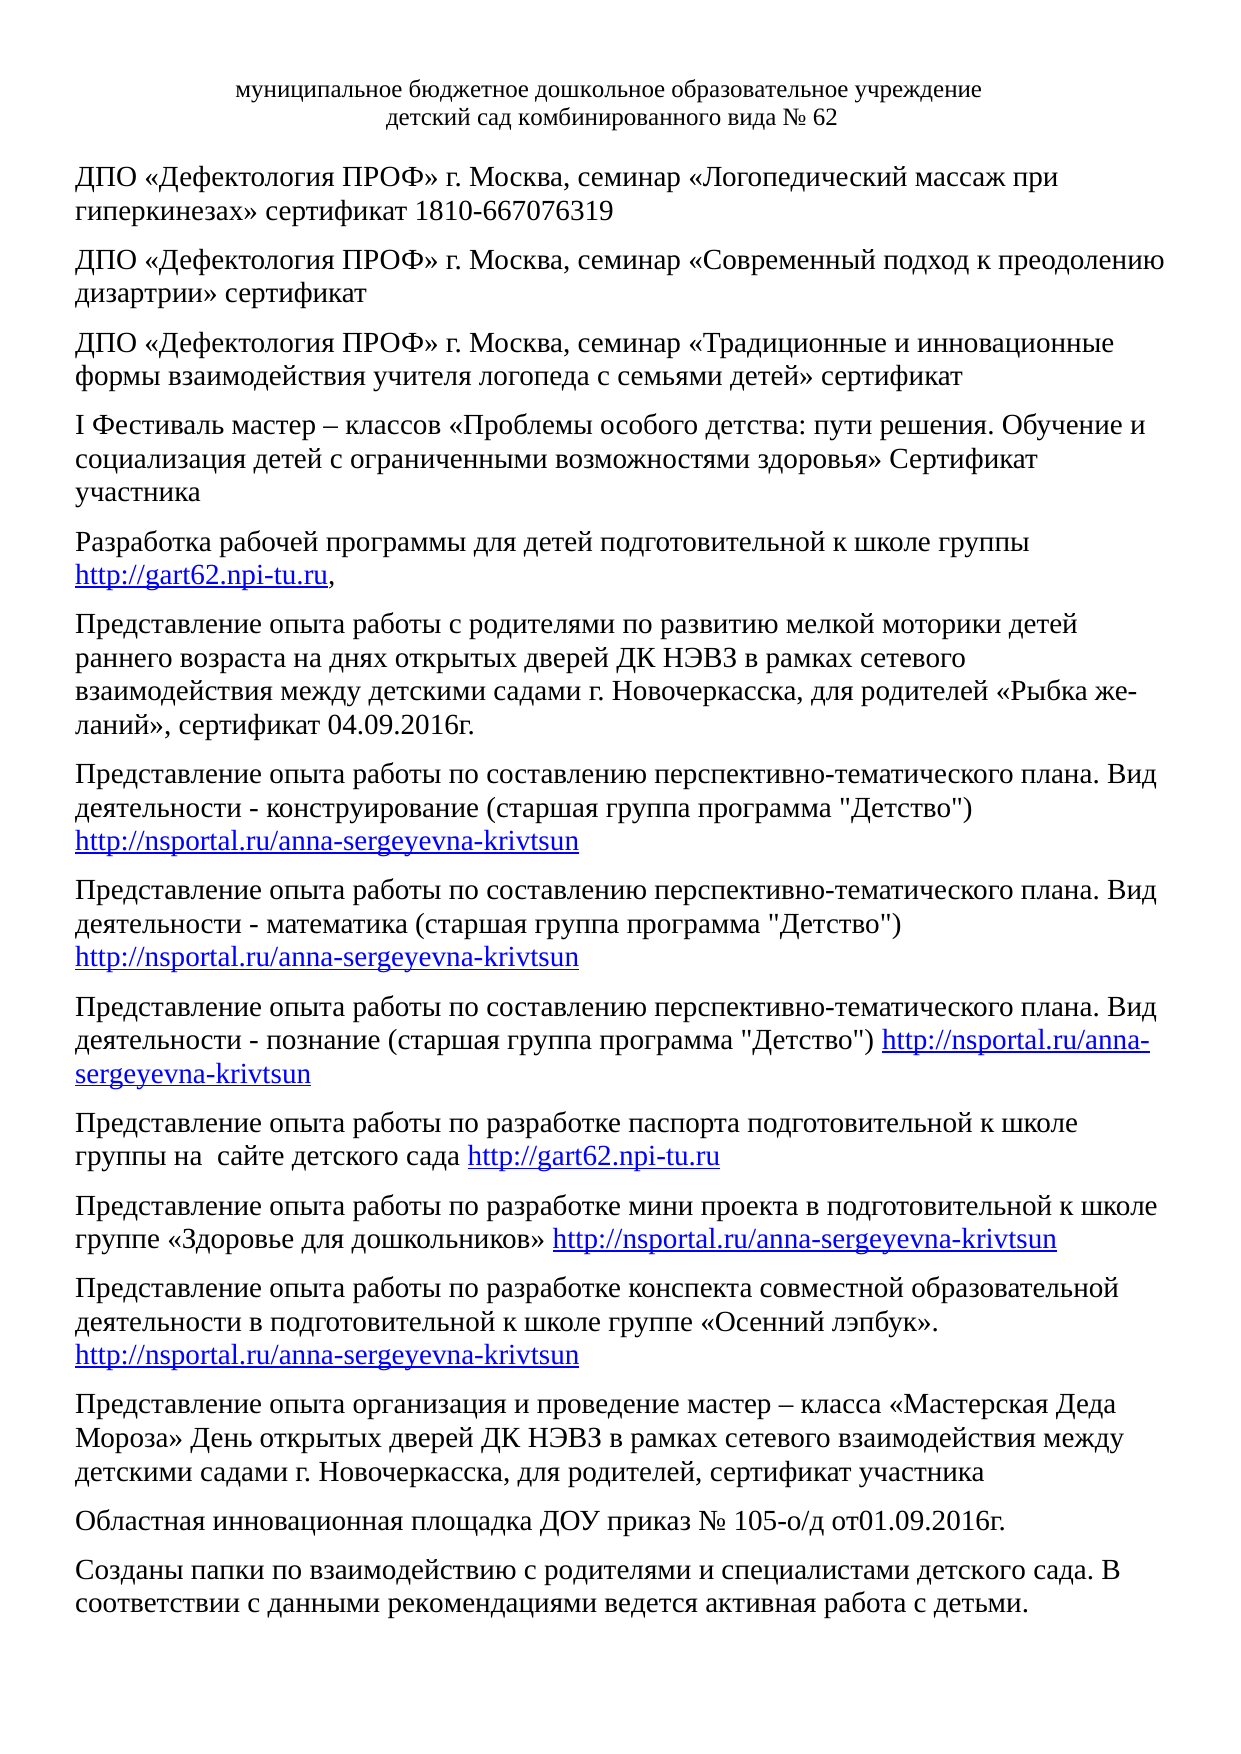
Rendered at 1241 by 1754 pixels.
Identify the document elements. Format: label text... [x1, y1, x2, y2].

text Созданы папки по взаимодействию с родителями и специалистами детского сада. В соответствии с данными рекомендациями ведется активная работа с детьми. [75, 1552, 1165, 1619]
text Представление опыта работы по составлению перспективно-тематического плана. Вид деятельности - конструирование (старшая группа программа "Детство") http://nsportal.ru/anna-sergeyevna-krivtsun [75, 756, 1165, 857]
text Представление опыта работы по разработке паспорта подготовительной к школе группы на сайте детского сада http://gart62.npi-tu.ru [75, 1105, 1165, 1172]
text Представление опыта работы по составлению перспективно-тематического плана. Вид деятельности - познание (старшая группа программа "Детство") http://nsportal.ru/anna-sergeyevna-krivtsun [75, 989, 1165, 1089]
text ДПО «Дефектология ПРОФ» г. Москва, семинар «Логопедический массаж при гиперкинезах» сертификат 1810-667076319 [75, 159, 1165, 226]
text Представление опыта работы по разработке конспекта совместной образовательной деятельности в подготовительной к школе группе «Осенний лэпбук». http://nsportal.ru/anna-sergeyevna-krivtsun [75, 1270, 1165, 1371]
text http://gart62.npi-tu.ru, [75, 557, 1165, 591]
text I Фестиваль мастер – классов «Проблемы особого детства: пути решения. Обучение и социализация детей с ограниченными возможностями здоровья» Сертификат участника [75, 407, 1165, 508]
text Представление опыта работы по разработке мини проекта в подготовительной к школе группе «Здоровье для дошкольников» http://nsportal.ru/anna-sergeyevna-krivtsun [75, 1188, 1165, 1255]
text Разработка рабочей программы для детей подготовительной к школе группы [75, 524, 1165, 557]
text Представление опыта работы с родителями по развитию мелкой моторики детей раннего возраста на днях открытых дверей ДК НЭВЗ в рамках сетевого взаимодействия между детскими садами г. Новочеркасска, для родителей «Рыбка же-ланий», сертификат 04.09.2016г. [75, 606, 1165, 741]
text ДПО «Дефектология ПРОФ» г. Москва, семинар «Традиционные и инновационные формы взаимодействия учителя логопеда с семьями детей» сертификат [75, 325, 1165, 392]
text ДПО «Дефектология ПРОФ» г. Москва, семинар «Современный подход к преодолению дизартрии» сертификат [75, 242, 1165, 309]
text Областная инновационная площадка ДОУ приказ № 105-о/д от01.09.2016г. [75, 1503, 1165, 1536]
text Представление опыта организация и проведение мастер – класса «Мастерская Деда Мороза» День открытых дверей ДК НЭВЗ в рамках сетевого взаимодействия между детскими садами г. Новочеркасска, для родителей, сертификат участника [75, 1387, 1165, 1487]
text Представление опыта работы по составлению перспективно-тематического плана. Вид деятельности - математика (старшая группа программа "Детство") http://nsportal.ru/anna-sergeyevna-krivtsun [75, 872, 1165, 973]
